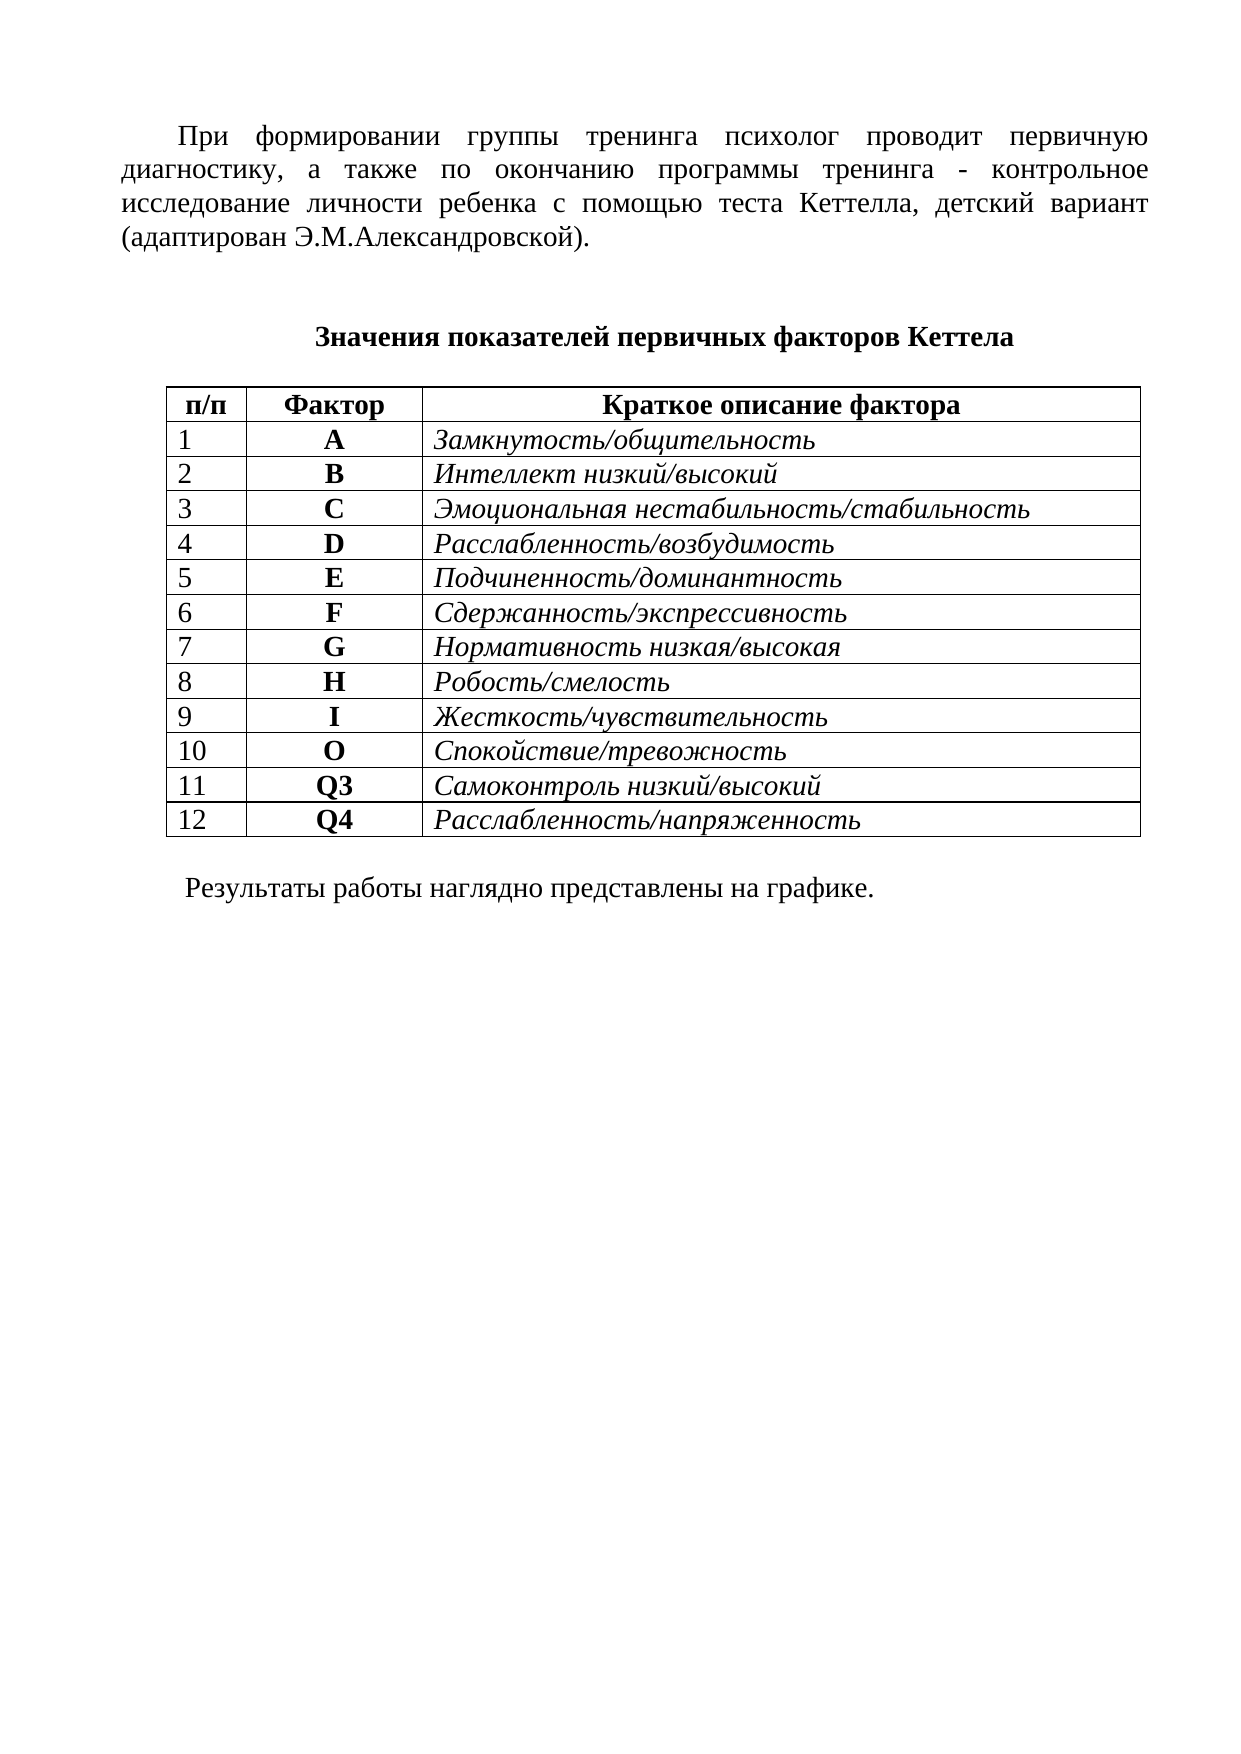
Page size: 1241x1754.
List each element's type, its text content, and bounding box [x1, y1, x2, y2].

table_cell Робость/смелость [423, 664, 1140, 698]
table_cell 1 [167, 422, 246, 456]
table_cell Самоконтроль низкий/высокий [423, 768, 1140, 801]
text Значения показателей первичных факторов Кеттела [177, 319, 1152, 353]
table_cell 7 [167, 630, 246, 663]
table_cell Сдержанность/экспрессивность [423, 595, 1140, 628]
table_cell Жесткость/чувствительность [423, 699, 1140, 732]
table_cell Q4 [247, 803, 422, 836]
table_cell 11 [167, 768, 246, 801]
table_cell I [247, 699, 422, 732]
table_cell E [247, 560, 422, 594]
table_cell 6 [167, 595, 246, 628]
table_cell Замкнутость/общительность [423, 422, 1140, 456]
table_cell B [247, 457, 422, 490]
table_cell D [247, 526, 422, 559]
table_header Фактор [247, 388, 422, 421]
text При формировании группы тренинга психолог проводит первичную диагностику, а также по окончанию программы тренинга - контрольное исследование личности ребенка с помощью теста Кеттелла, детский вариант (адаптирован Э.М.Александровской). [121, 118, 1149, 252]
table_header Краткое описание фактора [423, 388, 1140, 421]
table_cell 12 [167, 803, 246, 836]
table_cell 3 [167, 491, 246, 525]
table_cell 4 [167, 526, 246, 559]
table_cell 10 [167, 733, 246, 767]
table_cell Расслабленность/возбудимость [423, 526, 1140, 559]
table_cell 5 [167, 560, 246, 594]
table_cell Спокойствие/тревожность [423, 733, 1140, 767]
table_cell Интеллект низкий/высокий [423, 457, 1140, 490]
table_cell O [247, 733, 422, 767]
table_cell A [247, 422, 422, 456]
table_cell Расслабленность/напряженность [423, 803, 1140, 836]
text Результаты работы наглядно представлены на графике. [121, 871, 1149, 904]
table_cell Q3 [247, 768, 422, 801]
table_cell F [247, 595, 422, 628]
table_cell Нормативность низкая/высокая [423, 630, 1140, 663]
table_cell 8 [167, 664, 246, 698]
table_cell C [247, 491, 422, 525]
table_cell 2 [167, 457, 246, 490]
table_cell G [247, 630, 422, 663]
table_cell 9 [167, 699, 246, 732]
table_cell H [247, 664, 422, 698]
table_cell Эмоциональная нестабильность/стабильность [423, 491, 1140, 525]
table_cell Подчиненность/доминантность [423, 560, 1140, 594]
table_header п/п [167, 388, 246, 421]
